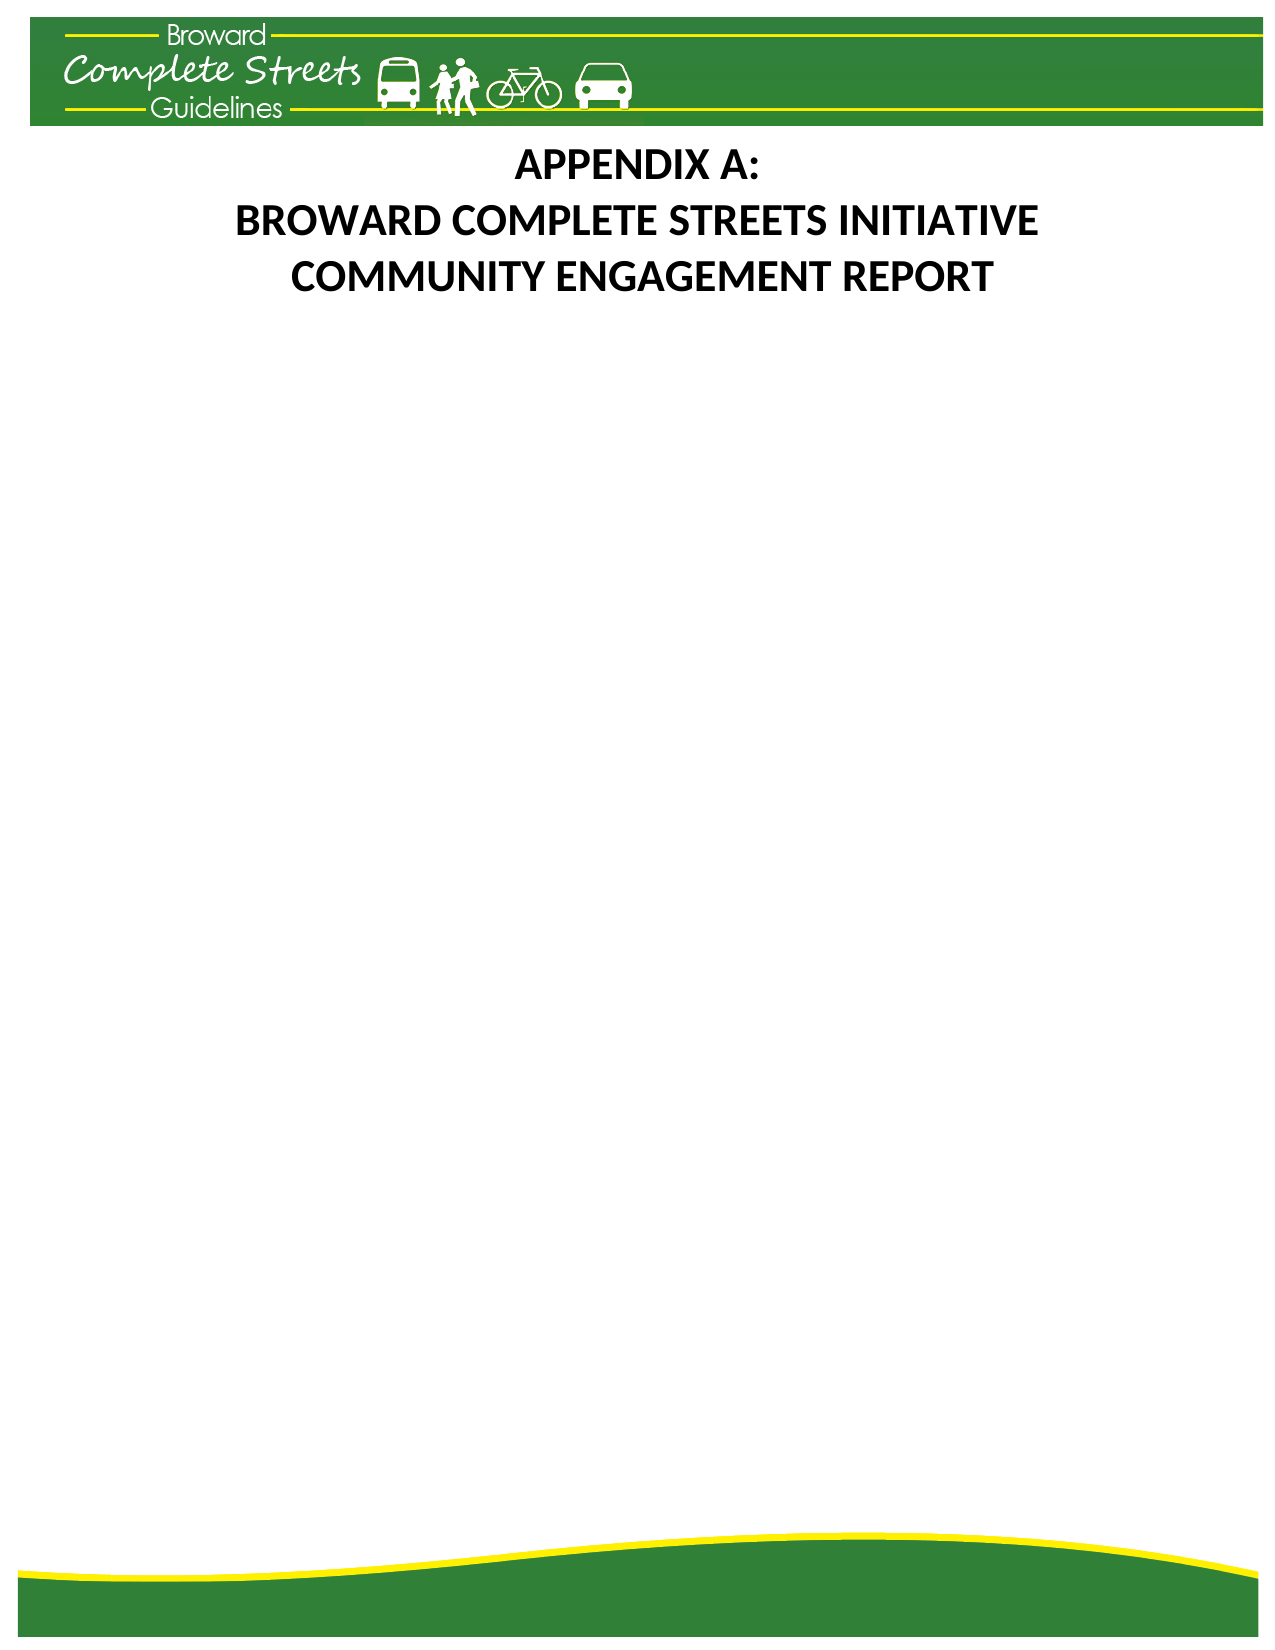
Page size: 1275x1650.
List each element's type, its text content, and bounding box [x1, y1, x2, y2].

picture [17, 1526, 1259, 1637]
subtitle BROWARD COMPLETE STREETS INITIATIVE [150, 191, 1125, 247]
subtitle APPENDIX A: [150, 135, 1125, 191]
subtitle COMMUNITY ENGAGEMENT REPORT [150, 247, 1125, 303]
picture [30, 17, 1264, 126]
